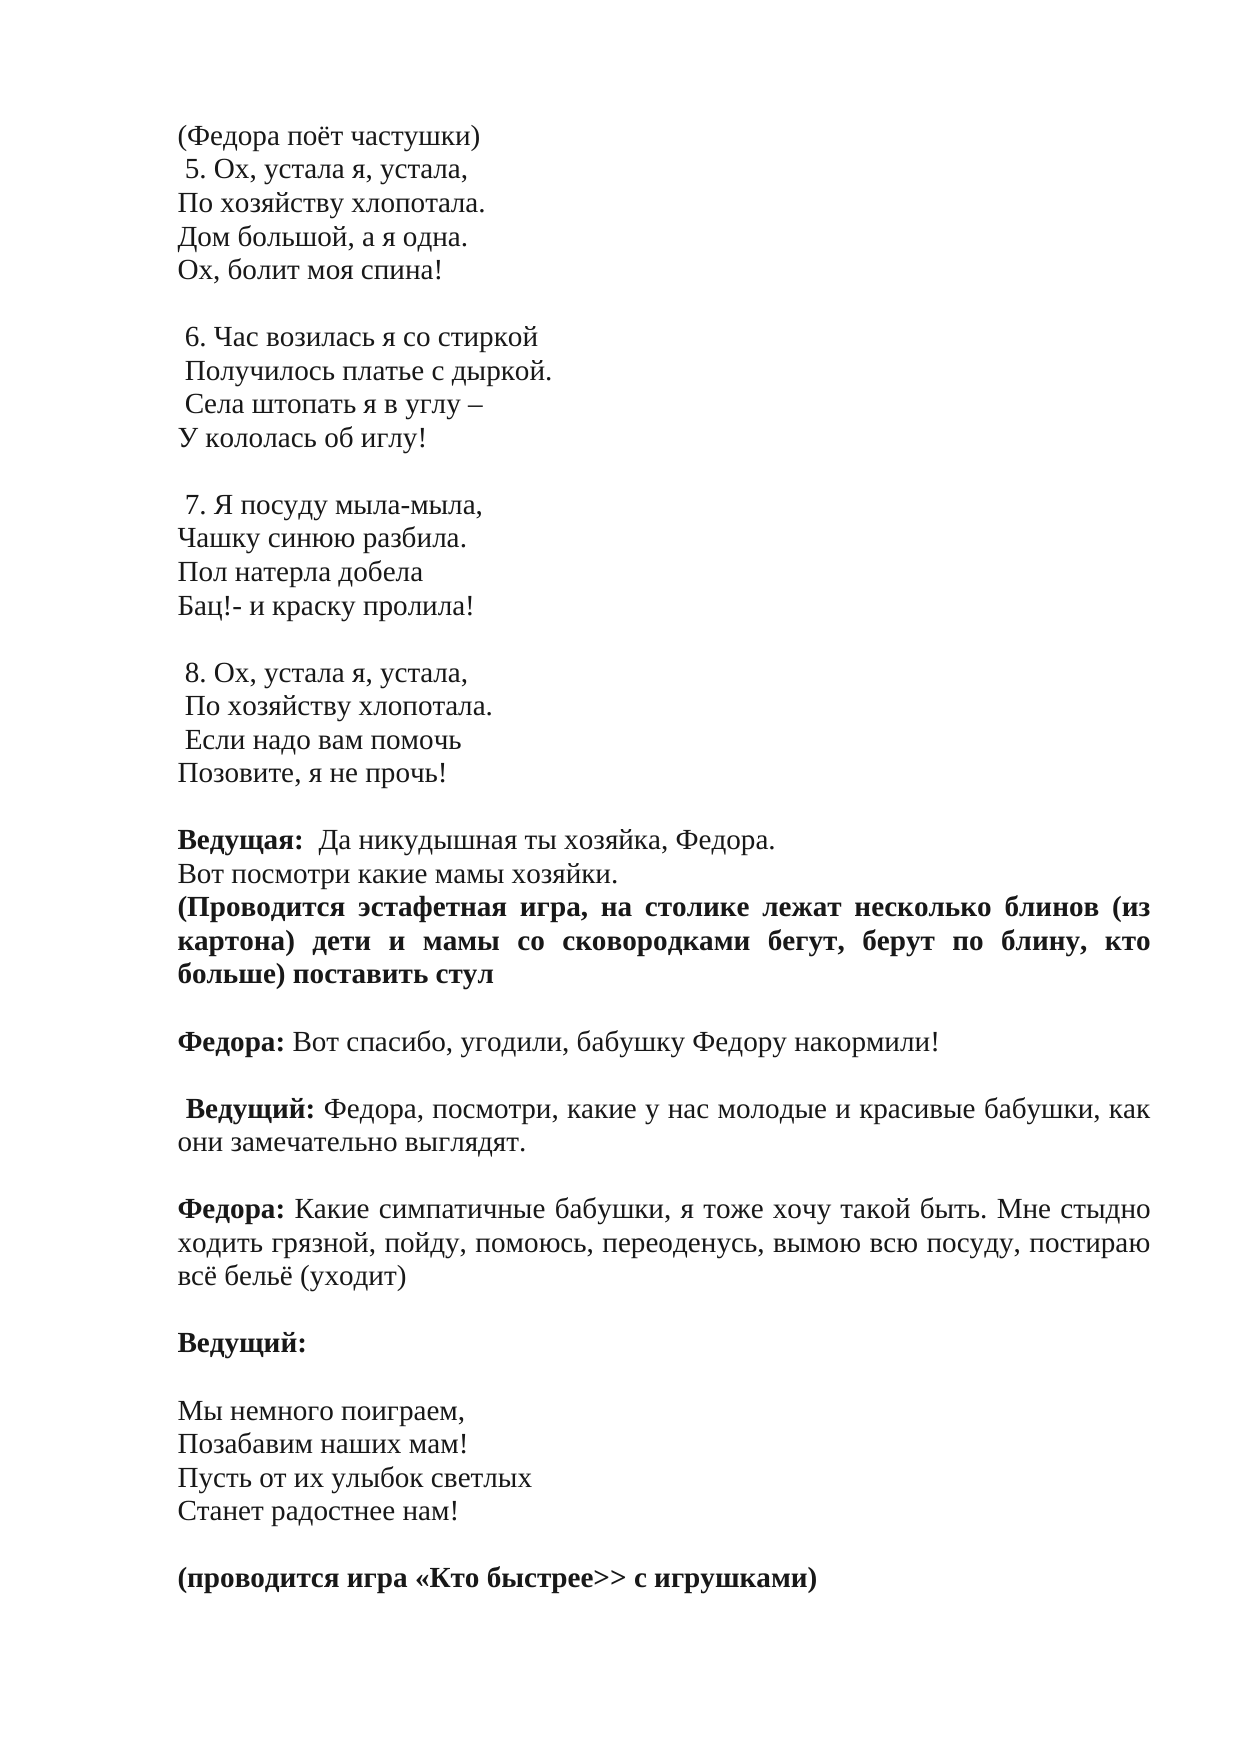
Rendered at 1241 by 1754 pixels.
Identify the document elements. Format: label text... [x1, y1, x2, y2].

text 6. Час возилась я со стиркой [177, 319, 1152, 353]
text 7. Я посуду мыла-мыла, [177, 487, 1152, 521]
text Пол натерла добела [177, 554, 1152, 588]
text Мы немного поиграем, [177, 1393, 1152, 1426]
text Федора: Какие симпатичные бабушки, я тоже хочу такой быть. Мне стыдно ходить грязной, пойду, помоюсь, переоденусь, вымою всю посуду, постираю всё бельё (уходит) [177, 1191, 1152, 1292]
text Федора: Вот спасибо, угодили, бабушку Федору накормили! [177, 1024, 1152, 1057]
text Бaц!- и краску пролила! [177, 588, 1152, 621]
text По хозяйству хлопотала. [177, 688, 1152, 722]
text 8. Ох, устала я, устала, [177, 655, 1152, 688]
text Ведущая: Да никудышная ты хозяйка, Федора. [177, 822, 1152, 856]
text Чашку синюю разбила. [177, 521, 1152, 554]
text Вот посмотри какие мамы хозяйки. [177, 856, 1152, 889]
text Дом большой, а я одна. [177, 219, 1152, 252]
text Ведущий: Федора, посмотри, какие у нас молодые и красивые бабушки, как они замечательно выглядят. [177, 1091, 1152, 1158]
text Станет радостнее нам! [177, 1493, 1152, 1527]
text Если надо вам помочь [177, 722, 1152, 755]
text Позовите, я не прочь! [177, 755, 1152, 789]
text (проводится игра «Кто быстрее>> с игрушками) [177, 1560, 1152, 1594]
text По хозяйству хлопотала. [177, 185, 1152, 219]
text Пусть от их улыбок светлых [177, 1460, 1152, 1493]
text 5. Ох, устала я, устала, [177, 152, 1152, 185]
text Села штопать я в углу – [177, 386, 1152, 420]
text Ведущий: [177, 1326, 1152, 1359]
text Получилось платье с дыркой. [177, 353, 1152, 386]
text (Федора поёт частушки) [177, 118, 1152, 152]
text (Проводится эстафетная игра, на столике лежат несколько блинов (из картона) дети и мамы со сковородками бегут, берут по блину, кто больше) поставить стул [177, 889, 1152, 990]
text У кололась об иглу! [177, 420, 1152, 453]
text Позабавим наших мам! [177, 1426, 1152, 1460]
text Ох, болит моя спина! [177, 252, 1152, 286]
